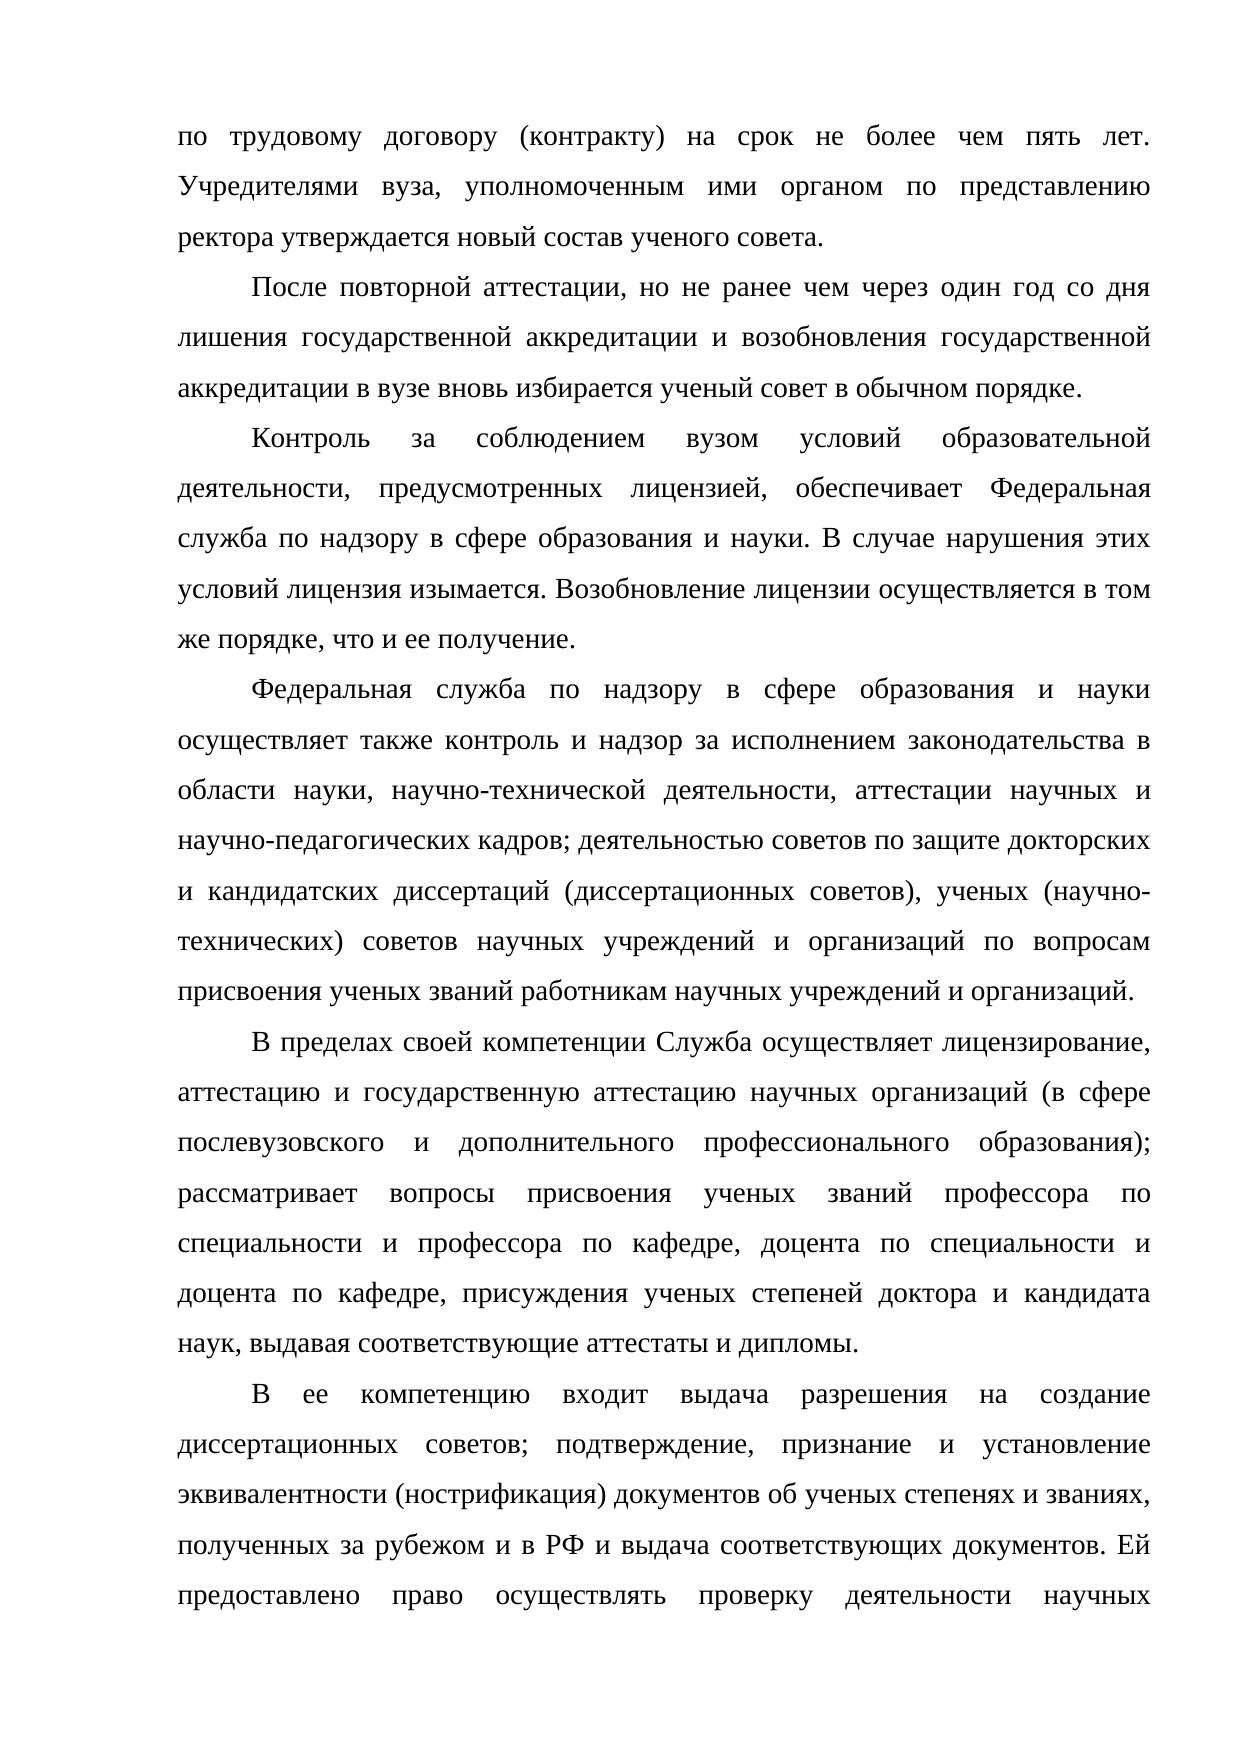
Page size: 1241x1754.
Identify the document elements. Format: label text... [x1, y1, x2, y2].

text Контроль за соблюдением вузом условий образовательной деятельности, предусмотренных лицензией, обеспечивает Федеральная служба по надзору в сфере образования и науки. В случае нарушения этих условий лицензия изымается. Возобновление лицензии осуществляется в том же порядке, что и ее получение. [177, 420, 1152, 655]
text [177, 118, 1152, 252]
text Федеральная служба по надзору в сфере образования и науки осуществляет также контроль и надзор за исполнением законодательства в области науки, научно-технической деятельности, аттестации научных и научно-педагогических кадров; деятельностью советов по защите докторских и кандидатских диссертаций (диссертационных советов), ученых (научно-технических) советов научных учреждений и организаций по вопросам присвоения ученых званий работникам научных учреждений и организаций. [177, 672, 1152, 1007]
text После повторной аттестации, но не ранее чем через один год со дня лишения государственной аккредитации и возобновления государственной аккредитации в вузе вновь избирается ученый совет в обычном порядке. [177, 269, 1152, 403]
text В пределах своей компетенции Служба осуществляет лицензирование, аттестацию и государственную аттестацию научных организаций (в сфере послевузовского и дополнительного профессионального образования); рассматривает вопросы присвоения ученых званий профессора по специальности и профессора по кафедре, доцента по специальности и доцента по кафедре, присуждения ученых степеней доктора и кандидата наук, выдавая соответствующие аттестаты и дипломы. [177, 1024, 1152, 1359]
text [177, 1376, 1152, 1611]
